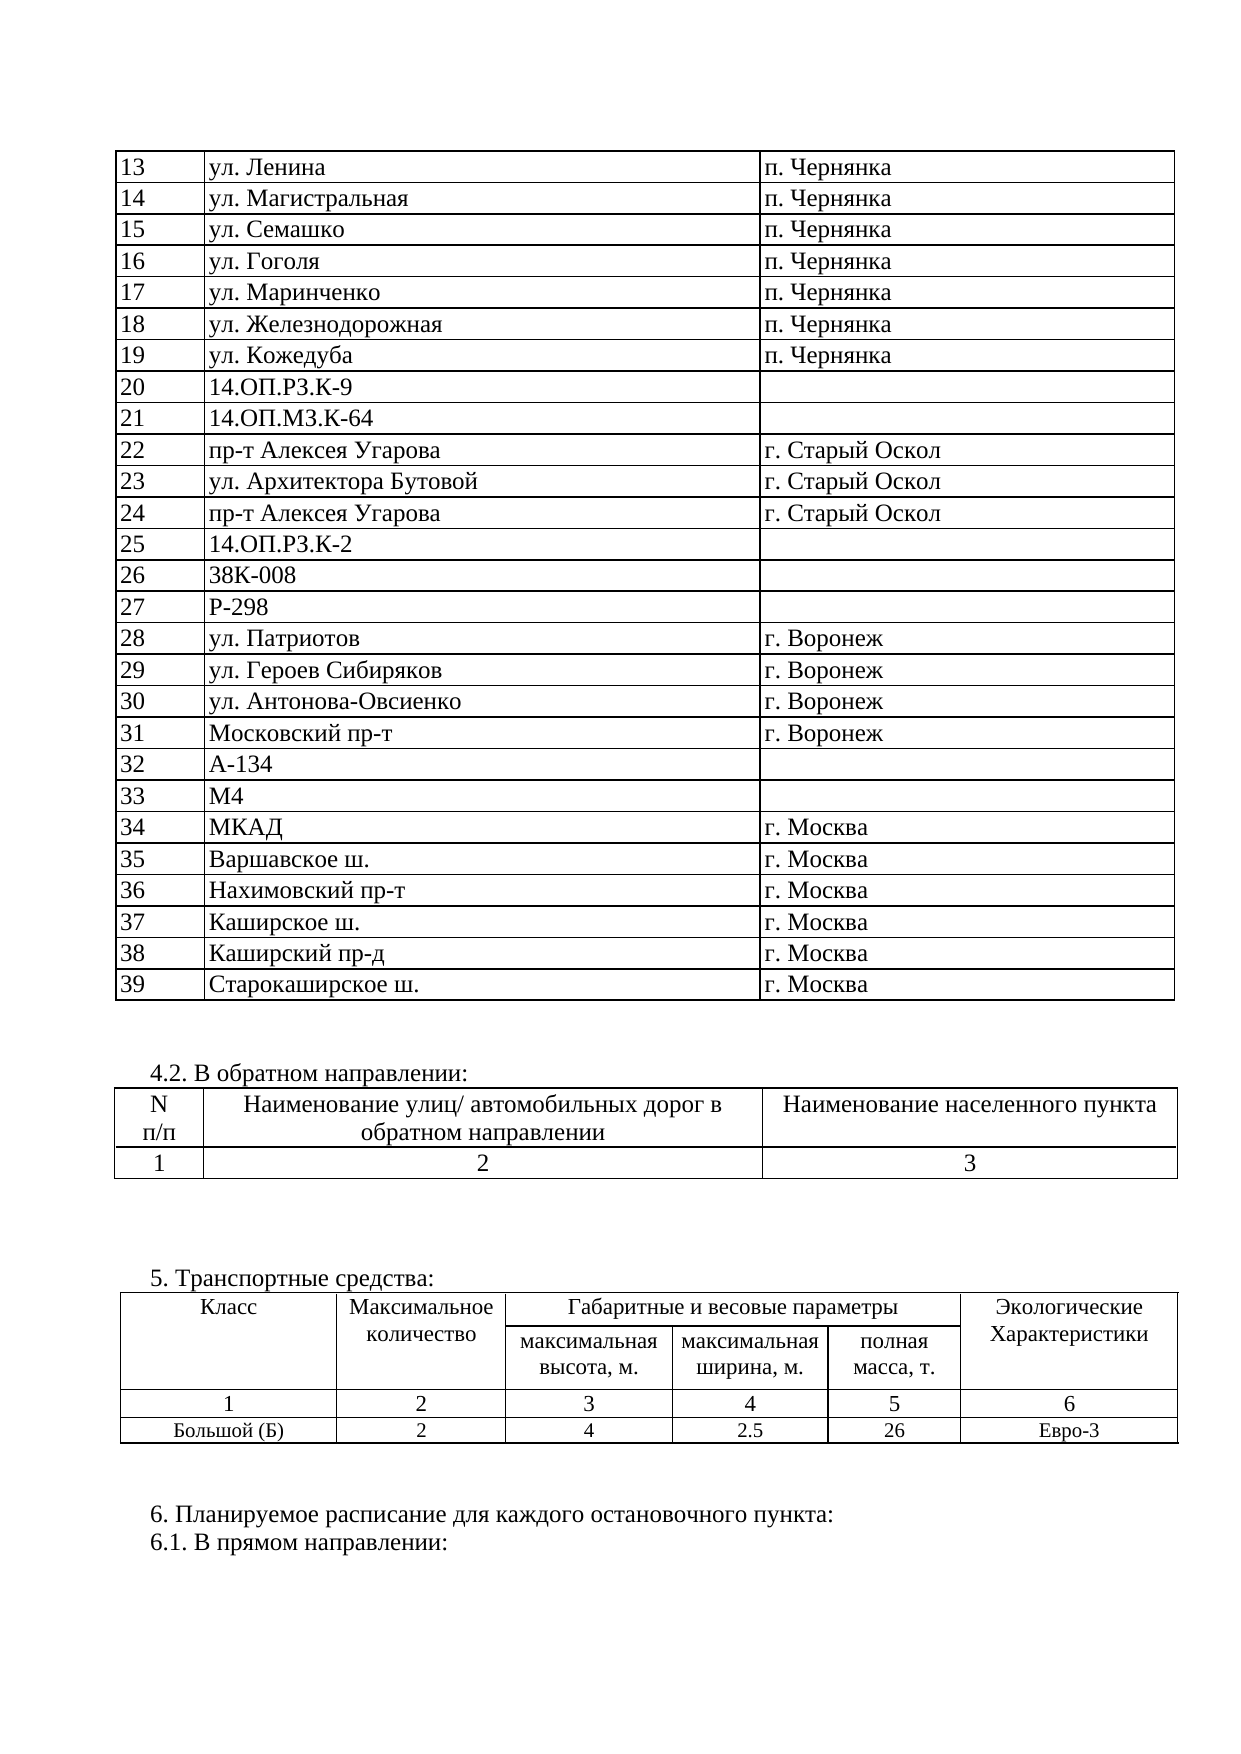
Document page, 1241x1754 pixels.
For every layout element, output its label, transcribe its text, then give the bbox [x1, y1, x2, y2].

table_cell г. Старый Оскол [761, 466, 1174, 496]
table_cell пр-т Алексея Угарова [205, 435, 759, 464]
text 6.1. В прямом направлении: [150, 1527, 1090, 1556]
table_cell 26 [829, 1418, 960, 1442]
text 4.2. В обратном направлении: [150, 1058, 1090, 1087]
table_cell г. Воронеж [761, 655, 1174, 685]
table_cell Варшавское ш. [205, 844, 759, 873]
table_cell 35 [117, 844, 204, 873]
table_cell 16 [117, 246, 204, 276]
table_cell 38К-008 [205, 561, 759, 590]
table_cell ул. Патриотов [205, 623, 759, 653]
table_cell 17 [117, 277, 204, 307]
table_cell г. Москва [761, 907, 1174, 936]
table_cell Большой (Б) [121, 1418, 336, 1442]
table_cell 13 [117, 152, 204, 181]
table_cell 31 [117, 718, 204, 748]
table_cell [761, 561, 1174, 590]
table_cell 2.5 [673, 1418, 827, 1442]
table_cell 1 [115, 1147, 203, 1178]
table_cell 14.ОП.РЗ.К-9 [205, 372, 759, 402]
table_cell г. Москва [761, 812, 1174, 842]
table_cell 2 [337, 1390, 505, 1416]
table_cell 3 [506, 1390, 672, 1416]
table_cell г. Москва [761, 938, 1174, 968]
table_cell 36 [117, 875, 204, 905]
table_cell ул. Кожедуба [205, 340, 759, 370]
table_cell ул. Гоголя [205, 246, 759, 276]
table_header Наименование населенного пункта [763, 1089, 1177, 1146]
table_cell ул. Железнодорожная [205, 309, 759, 339]
table_cell ул. Магистральная [205, 183, 759, 213]
table_cell г. Москва [761, 875, 1174, 905]
table_cell 1 [121, 1390, 336, 1416]
table_cell [761, 592, 1174, 622]
table_cell 20 [117, 372, 204, 402]
table_cell 19 [117, 340, 204, 370]
table_cell [761, 403, 1174, 433]
table_header Габаритные и весовые параметры [506, 1293, 960, 1325]
table_cell Нахимовский пр-т [205, 875, 759, 905]
table_cell 30 [117, 686, 204, 716]
table_cell 32 [117, 749, 204, 779]
table_header Экологические Характеристики [961, 1293, 1177, 1388]
table_cell 4 [506, 1418, 672, 1442]
table_cell 24 [117, 498, 204, 527]
table_cell Московский пр-т [205, 718, 759, 748]
table_cell 6 [961, 1390, 1177, 1416]
table_cell ул. Антонова-Овсиенко [205, 686, 759, 716]
table_cell Старокаширское ш. [205, 970, 759, 999]
table_cell 27 [117, 592, 204, 622]
table_cell 39 [117, 970, 204, 999]
table_cell ул. Архитектора Бутовой [205, 466, 759, 496]
table_cell Каширский пр-д [205, 938, 759, 968]
table_cell Евро-3 [961, 1418, 1177, 1442]
table_cell [761, 529, 1174, 559]
table_cell г. Москва [761, 844, 1174, 873]
table_cell 3 [763, 1146, 1177, 1178]
table_cell 18 [117, 309, 204, 339]
table_cell г. Воронеж [761, 718, 1174, 748]
table_cell 14 [117, 183, 204, 213]
table_cell п. Чернянка [761, 152, 1174, 181]
table_cell 26 [117, 561, 204, 590]
table_cell 34 [117, 812, 204, 842]
table_cell г. Воронеж [761, 623, 1174, 653]
table_header Максимальное количество [337, 1293, 505, 1388]
table_cell г. Воронеж [761, 686, 1174, 716]
table_cell 23 [117, 466, 204, 496]
text 5. Транспортные средства: [150, 1263, 1090, 1292]
table_cell п. Чернянка [761, 309, 1174, 339]
table_cell 38 [117, 938, 204, 968]
table_cell 2 [337, 1418, 505, 1442]
table_cell полная масса, т. [829, 1327, 960, 1388]
table_cell 2 [204, 1148, 762, 1178]
table_cell 5 [829, 1390, 960, 1416]
table_cell 33 [117, 781, 204, 811]
table_cell МКАД [205, 812, 759, 842]
table_cell 28 [117, 623, 204, 653]
table_cell г. Москва [761, 970, 1174, 999]
table_cell п. Чернянка [761, 246, 1174, 276]
table_cell ул. Ленина [205, 152, 759, 181]
table_cell ул. Семашко [205, 215, 759, 244]
table_cell п. Чернянка [761, 215, 1174, 244]
table_cell ул. Героев Сибиряков [205, 655, 759, 685]
table_cell 29 [117, 655, 204, 685]
table_header Класс [121, 1293, 336, 1388]
table_cell п. Чернянка [761, 277, 1174, 307]
table_cell Каширское ш. [205, 907, 759, 936]
table_cell ул. Маринченко [205, 277, 759, 307]
table_cell 22 [117, 435, 204, 464]
table_cell г. Старый Оскол [761, 435, 1174, 464]
table_cell 4 [673, 1390, 827, 1416]
table_cell 37 [117, 907, 204, 936]
table_cell [761, 749, 1174, 779]
table_cell 15 [117, 215, 204, 244]
table_header Наименование улиц/ автомобильных дорог в обратном направлении [204, 1089, 762, 1146]
table_cell пр-т Алексея Угарова [205, 498, 759, 527]
table_cell 14.ОП.РЗ.К-2 [205, 529, 759, 559]
table_cell А-134 [205, 749, 759, 779]
table_header N п/п [115, 1089, 203, 1146]
table_cell М4 [205, 781, 759, 811]
table_cell г. Старый Оскол [761, 498, 1174, 527]
table_cell Р-298 [205, 592, 759, 622]
table_cell максимальная ширина, м. [673, 1327, 827, 1388]
table_cell максимальная высота, м. [506, 1327, 672, 1388]
table_cell п. Чернянка [761, 183, 1174, 213]
table_cell 14.ОП.МЗ.К-64 [205, 403, 759, 433]
table_cell 25 [117, 529, 204, 559]
table_cell 21 [117, 403, 204, 433]
table_cell п. Чернянка [761, 340, 1174, 370]
text 6. Планируемое расписание для каждого остановочного пункта: [150, 1499, 1090, 1527]
table_cell [761, 372, 1174, 402]
table_cell [761, 781, 1174, 811]
